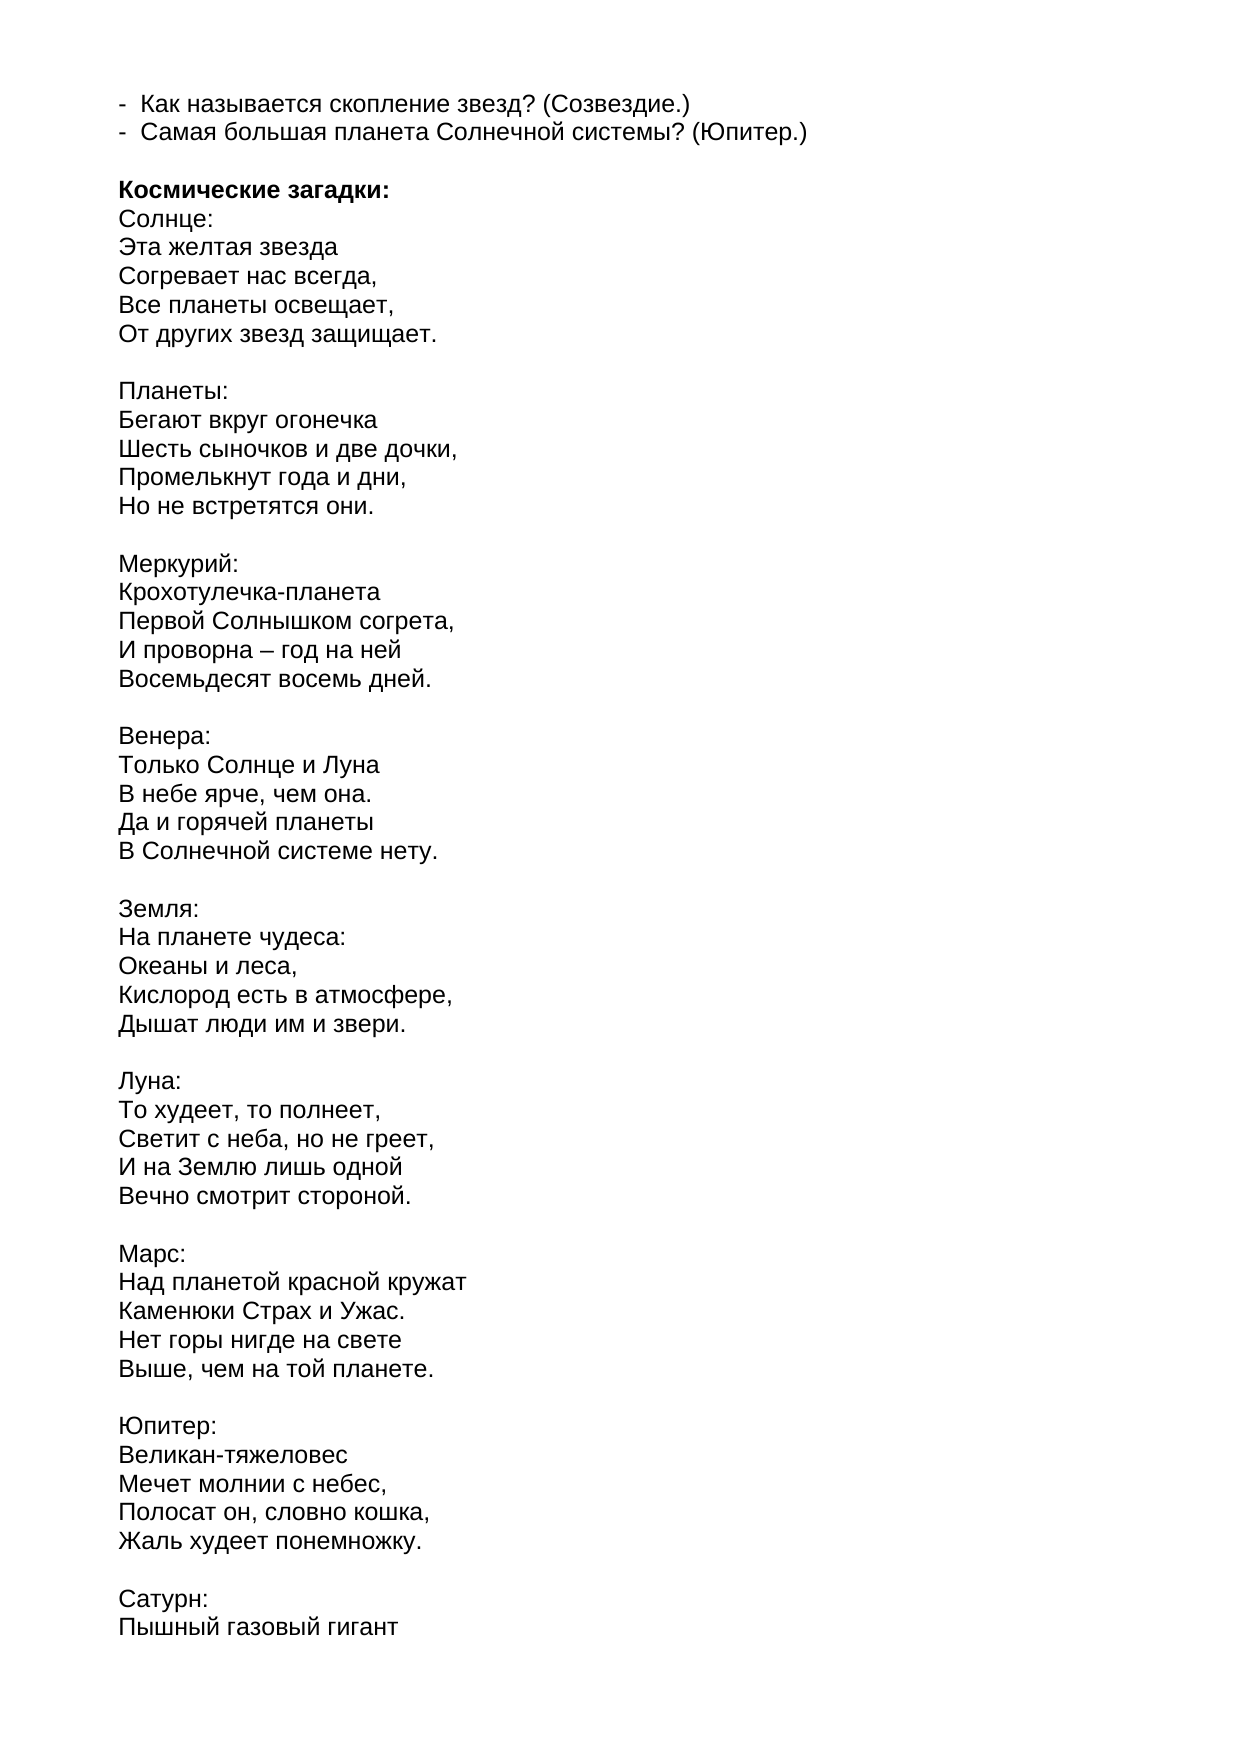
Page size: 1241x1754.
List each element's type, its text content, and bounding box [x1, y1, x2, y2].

text - Самая большая планета Солнечной системы? (Юпитер.) [118, 117, 1152, 146]
text Космические загадки: [118, 175, 1152, 204]
text - Как называется скопление звезд? (Созвездие.) [118, 89, 1152, 117]
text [118, 204, 1152, 1641]
